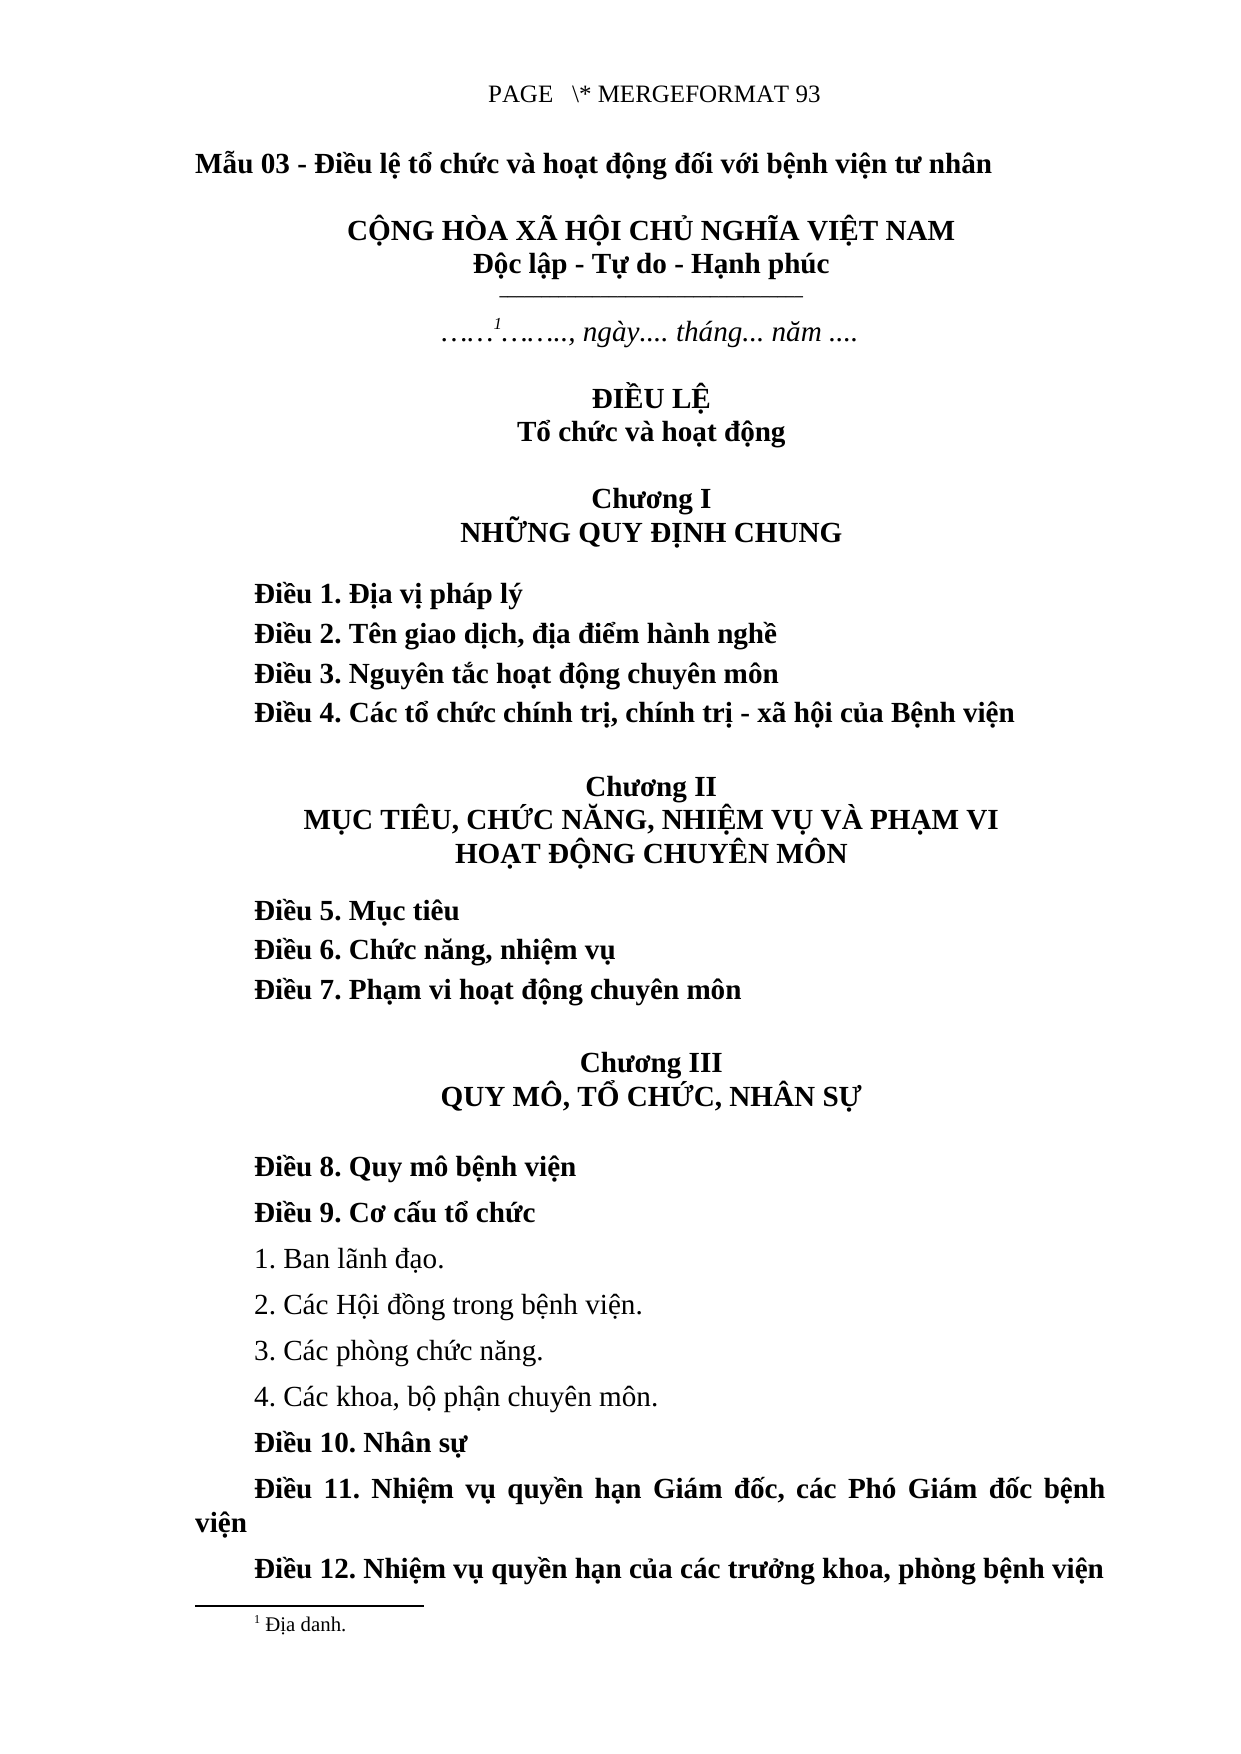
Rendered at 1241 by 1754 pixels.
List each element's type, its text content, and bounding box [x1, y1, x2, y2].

text Điều 1. Địa vị pháp lý [195, 576, 1107, 610]
text 1. Ban lãnh đạo. [195, 1241, 1107, 1275]
text Điều 7. Phạm vi hoạt động chuyên môn [195, 972, 1107, 1006]
text Điều 4. Các tổ chức chính trị, chính trị - xã hội của Bệnh viện [195, 696, 1107, 729]
text NHỮNG QUY ĐỊNH CHUNG [195, 515, 1107, 548]
text Điều 6. Chức năng, nhiệm vụ [195, 932, 1107, 966]
text HOẠT ĐỘNG CHUYÊN MÔN [195, 836, 1107, 869]
text Điều 10. Nhân sự [195, 1425, 1107, 1459]
text Chương II [195, 769, 1107, 802]
subtitle Mẫu 03 - Điều lệ tổ chức và hoạt động đối với bệnh viện tư nhân [195, 146, 1107, 179]
text QUY MÔ, TỔ CHỨC, NHÂN SỰ [195, 1079, 1107, 1113]
text Điều 3. Nguyên tắc hoạt động chuyên môn [195, 656, 1107, 689]
text 4. Các khoa, bộ phận chuyên môn. [195, 1379, 1107, 1413]
text ĐIỀU LỆ [195, 381, 1107, 414]
text 3. Các phòng chức năng. [195, 1333, 1107, 1367]
text Điều 11. Nhiệm vụ quyền hạn Giám đốc, các Phó Giám đốc bệnh viện [195, 1471, 1107, 1538]
text Điều 2. Tên giao dịch, địa điểm hành nghề [195, 616, 1107, 649]
text Tổ chức và hoạt động [195, 414, 1107, 448]
text 2. Các Hội đồng trong bệnh viện. [195, 1287, 1107, 1321]
text Chương III [195, 1046, 1107, 1079]
text Điều 5. Mục tiêu [195, 893, 1107, 926]
text Chương I [195, 481, 1107, 515]
text Điều 12. Nhiệm vụ quyền hạn của các trưởng khoa, phòng bệnh viện [195, 1551, 1107, 1584]
text Điều 8. Quy mô bệnh viện [195, 1149, 1107, 1183]
text Điều 9. Cơ cấu tổ chức [195, 1195, 1107, 1229]
text MỤC TIÊU, CHỨC NĂNG, NHIỆM VỤ VÀ PHẠM VI [195, 802, 1107, 836]
table_header CỘNG HÒA XÃ HỘI CHỦ NGHĨA VIỆT NAM Độc lập - Tự do - Hạnh phúc ____________________________________ ………….., ngày.... tháng... năm .... [195, 213, 1107, 347]
